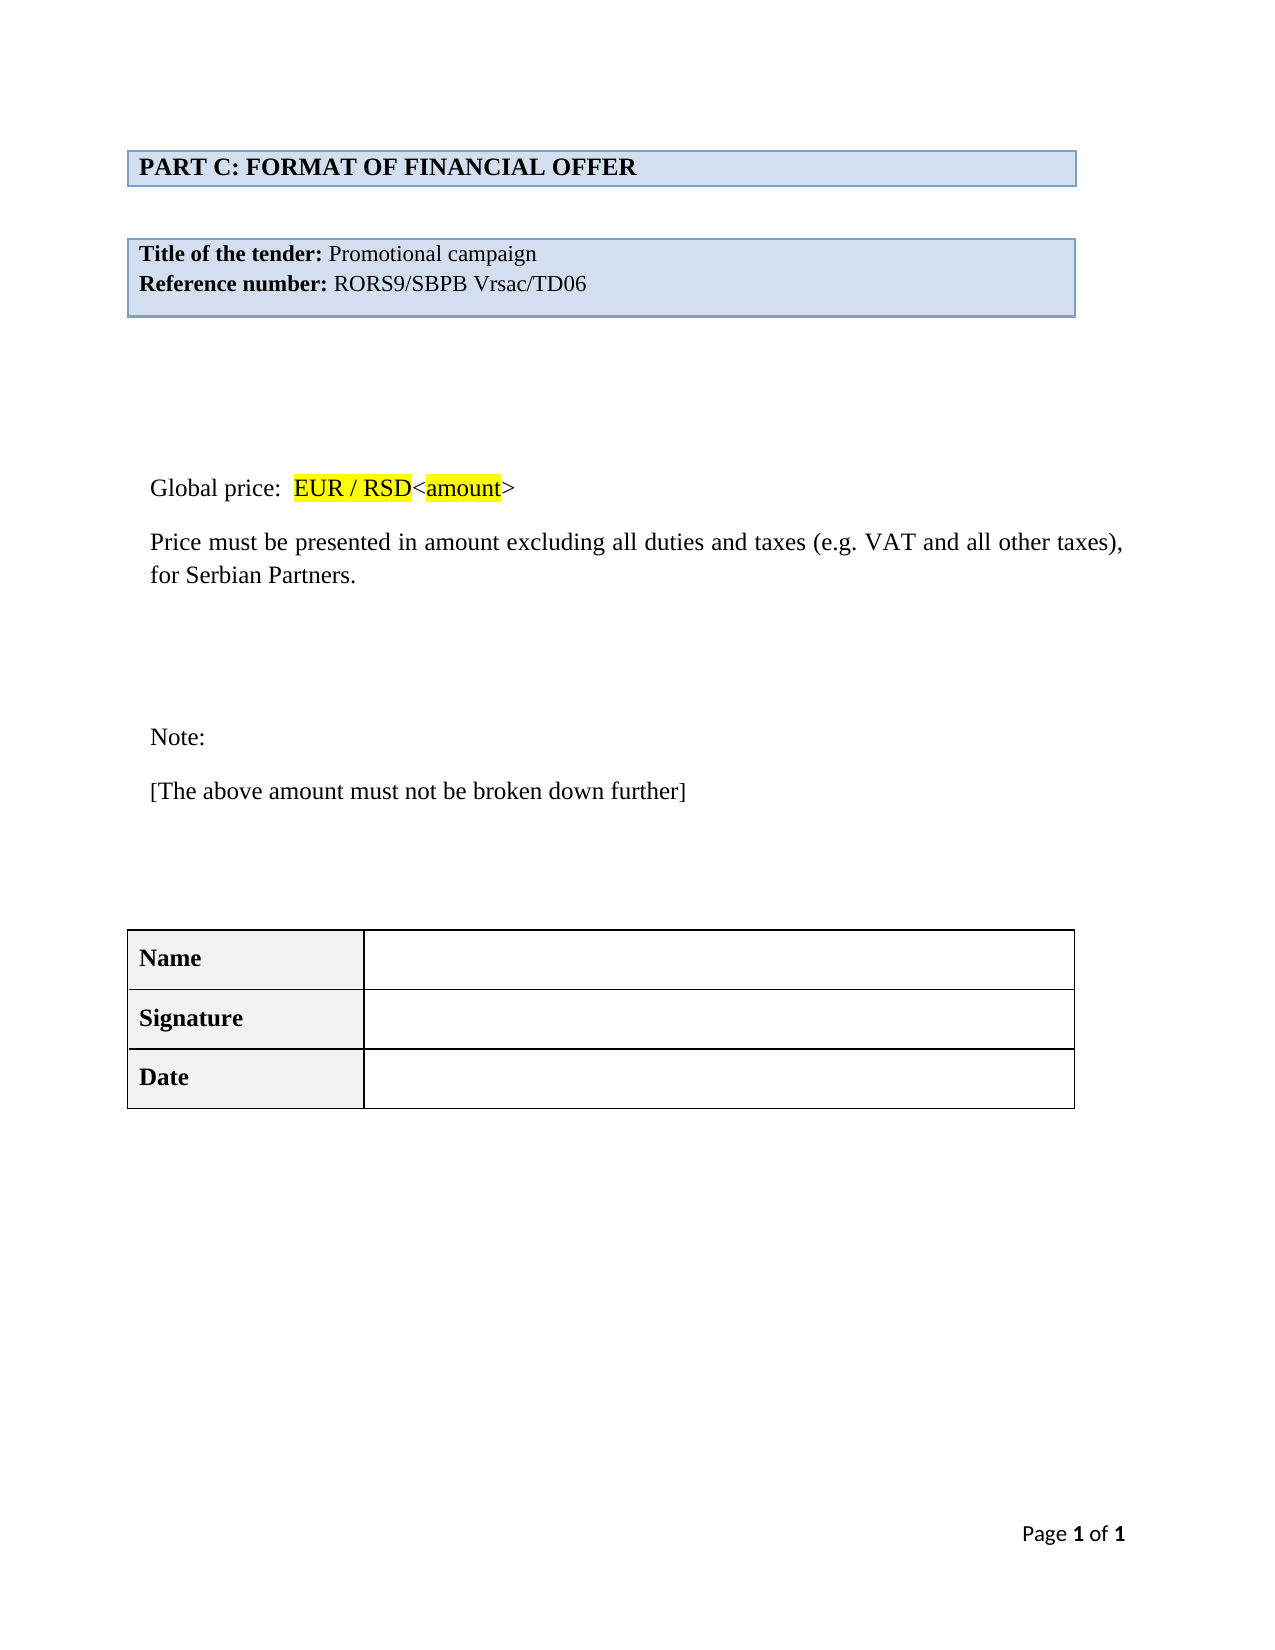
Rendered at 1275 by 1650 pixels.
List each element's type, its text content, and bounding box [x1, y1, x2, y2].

table_cell Signature [128, 990, 363, 1048]
text Price must be presented in amount excluding all duties and taxes (e.g. VAT and all other taxes), for Serbian Partners. [150, 527, 1125, 589]
table_cell [365, 1050, 1074, 1108]
text Global price: EUR / RSD<amount> [150, 473, 1125, 502]
table_header [365, 931, 1074, 988]
table_header Title of the tender: Promotional campaign Reference number: RORS9/SBPB Vrsac/TD06 [129, 240, 1074, 315]
table_header PART C: FORMAT OF FINANCIAL OFFER [129, 152, 1075, 185]
table_header Name [128, 931, 363, 988]
table_cell [365, 990, 1074, 1048]
table_cell Date [128, 1049, 363, 1108]
text Note: [150, 722, 1125, 751]
text [The above amount must not be broken down further] [150, 776, 1125, 804]
